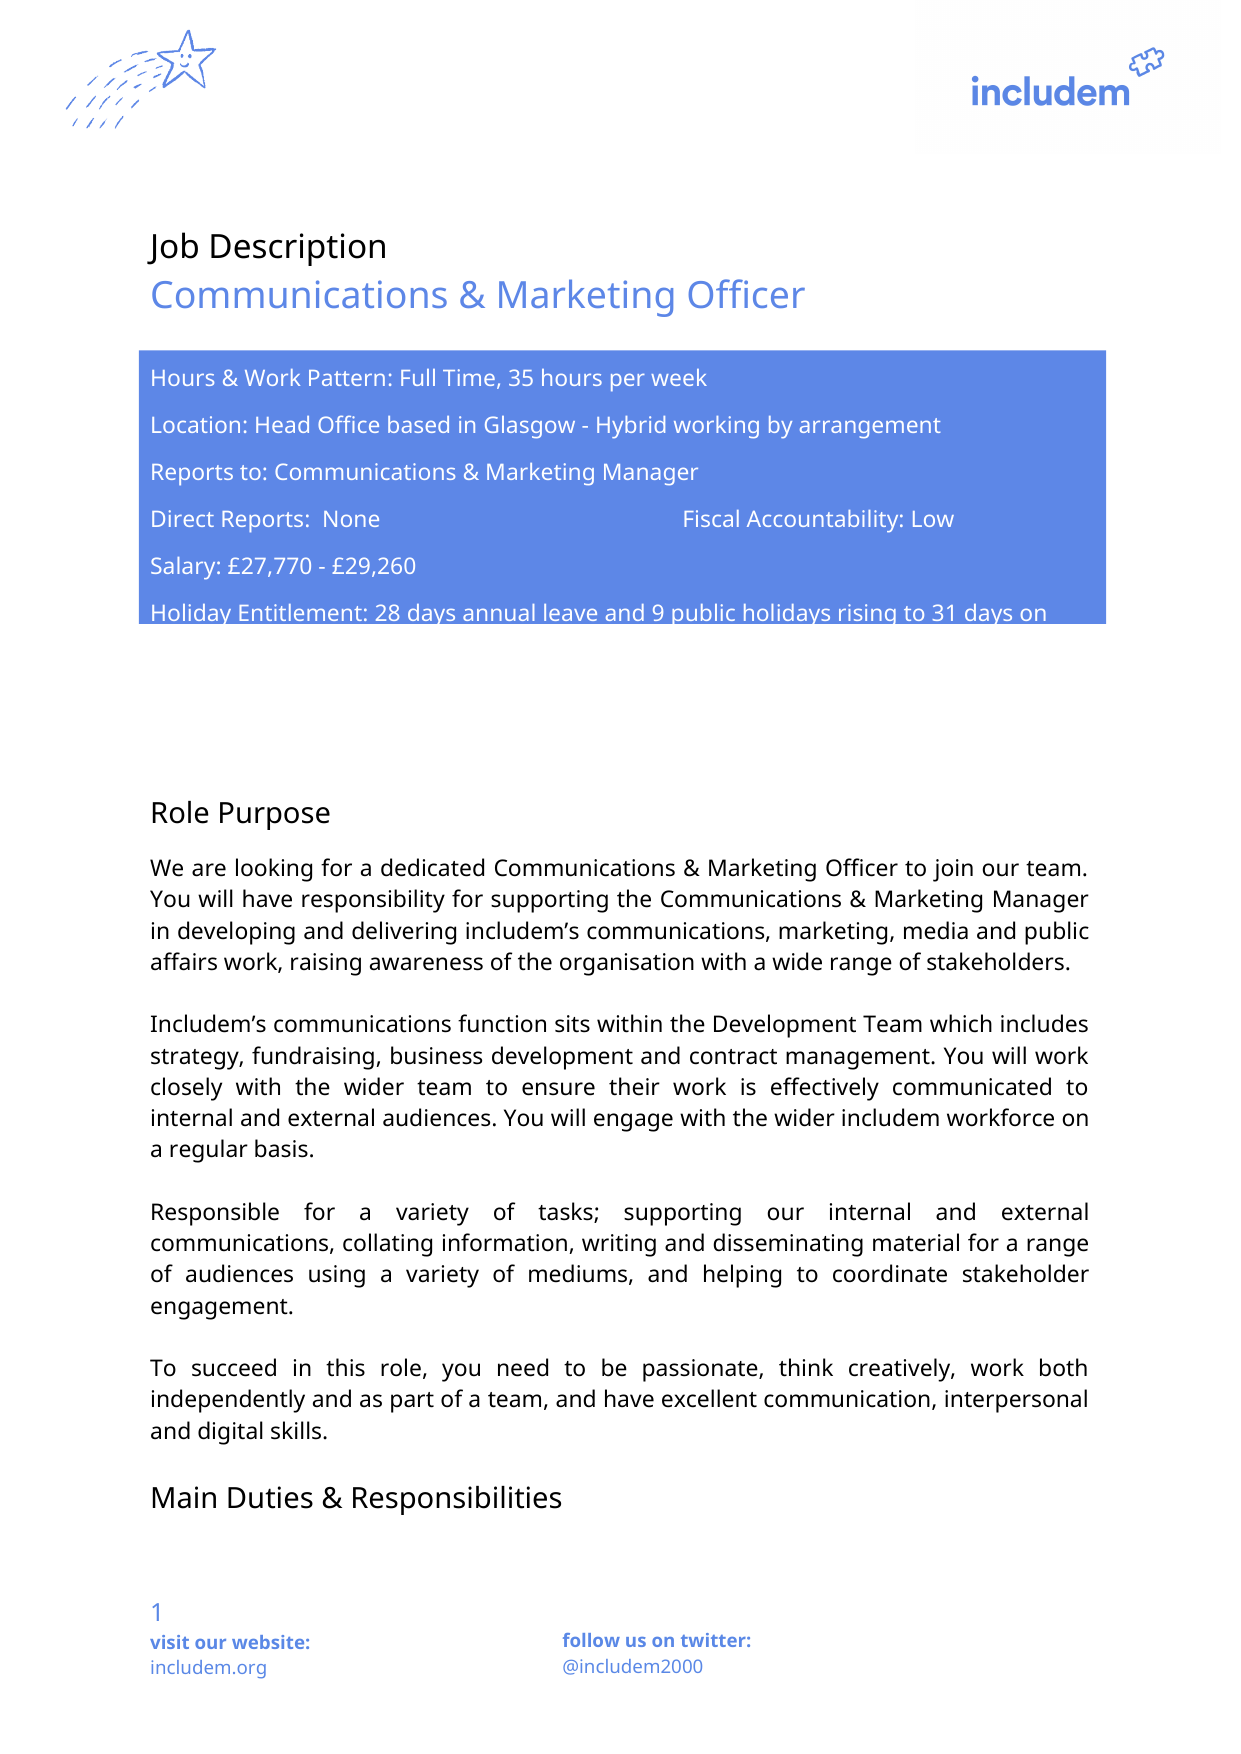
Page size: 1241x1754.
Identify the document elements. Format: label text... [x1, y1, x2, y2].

picture [914, 0, 1222, 154]
text Direct Reports: None Fiscal Accountability: Low [150, 503, 1090, 534]
text Reports to: Communications & Marketing Manager [150, 456, 1090, 487]
text Role Purpose [150, 793, 1090, 832]
text Hours & Work Pattern: Full Time, 35 hours per week [150, 362, 1090, 394]
text Holiday Entitlement: 28 days annual leave and 9 public holidays rising to 31 days on tenure [150, 597, 1090, 675]
text To succeed in this role, you need to be passionate, think creatively, work both independently and as part of a team, and have excellent communication, interpersonal and digital skills. [150, 1352, 1090, 1446]
text Location: Head Office based in Glasgow - Hybrid working by arrangement [150, 409, 1090, 441]
text Main Duties & Responsibilities [150, 1477, 1090, 1517]
text Includem’s communications function sits within the Development Team which includes strategy, fundraising, business development and contract management. You will work closely with the wider team to ensure their work is effectively communicated to internal and external audiences. You will engage with the wider includem workforce on a regular basis. [150, 1008, 1090, 1164]
text We are looking for a dedicated Communications & Marketing Officer to join our team. You will have responsibility for supporting the Communications & Marketing Manager in developing and delivering includem’s communications, marketing, media and public affairs work, raising awareness of the organisation with a wide range of stakeholders. [150, 852, 1090, 977]
text Communications & Marketing Officer [150, 269, 1090, 320]
text Responsible for a variety of tasks; supporting our internal and external communications, collating information, writing and disseminating material for a range of audiences using a variety of mediums, and helping to coordinate stakeholder engagement. [150, 1196, 1090, 1321]
text Salary: £27,770 - £29,260 [150, 550, 1090, 581]
picture [0, 0, 282, 222]
text Job Description [150, 223, 1090, 269]
